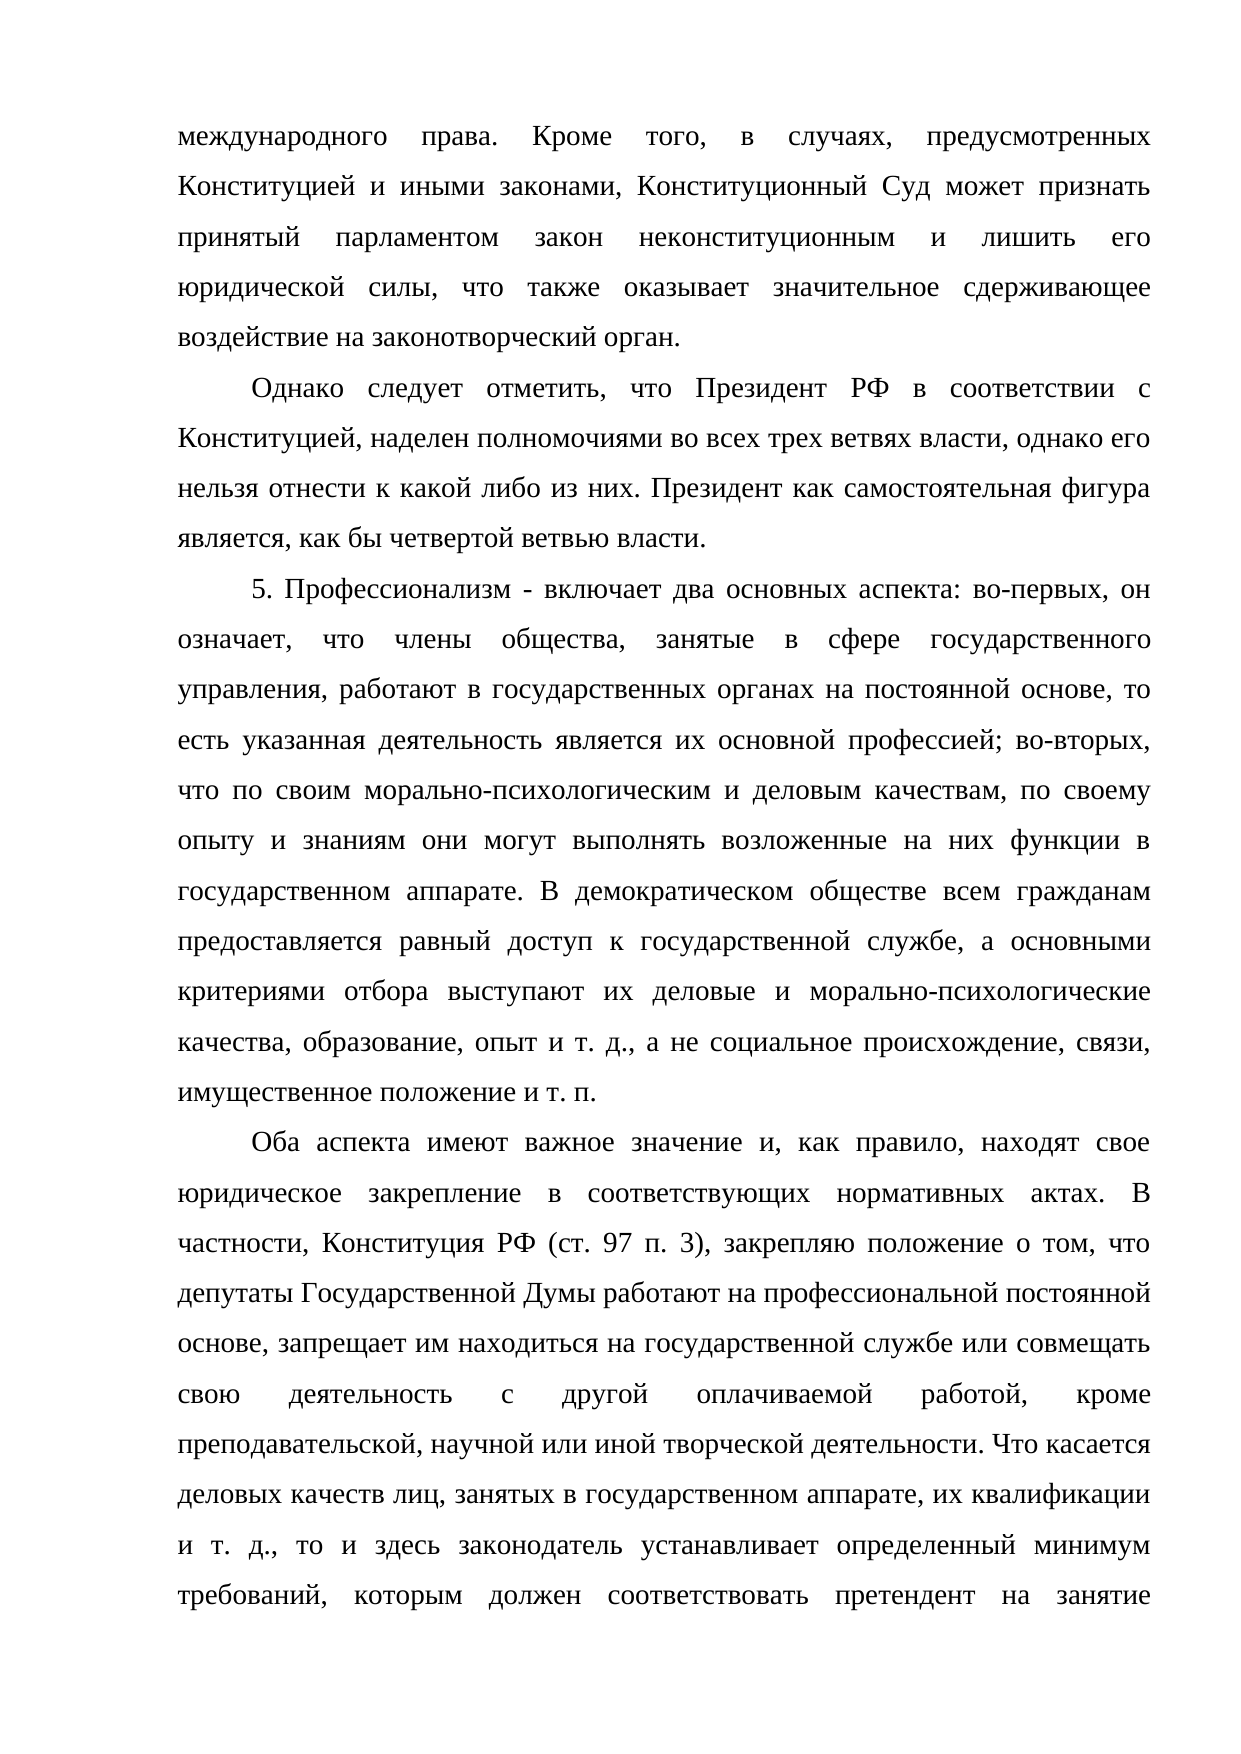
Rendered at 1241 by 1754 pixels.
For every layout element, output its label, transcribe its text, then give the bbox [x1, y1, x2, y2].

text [177, 1124, 1152, 1611]
text 5. Профессионализм - включает два основных аспекта: во-первых, он означает, что члены общества, занятые в сфере государственного управления, работают в государственных органах на постоянной основе, то есть указанная деятельность является их основной профессией; во-вторых, что по своим морально-психологическим и деловым качествам, по своему опыту и знаниям они могут выполнять возложенные на них функции в государственном аппарате. В демократическом обществе всем гражданам предоставляется равный доступ к государственной службе, а основными критериями отбора выступают их деловые и морально-психологические качества, образование, опыт и т. д., а не социальное происхождение, связи, имущественное положение и т. п. [177, 571, 1152, 1108]
text Однако следует отметить, что Президент РФ в соответствии с Конституцией, наделен полномочиями во всех трех ветвях власти, однако его нельзя отнести к какой либо из них. Президент как самостоятельная фигура является, как бы четвертой ветвью власти. [177, 370, 1152, 554]
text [177, 118, 1152, 353]
